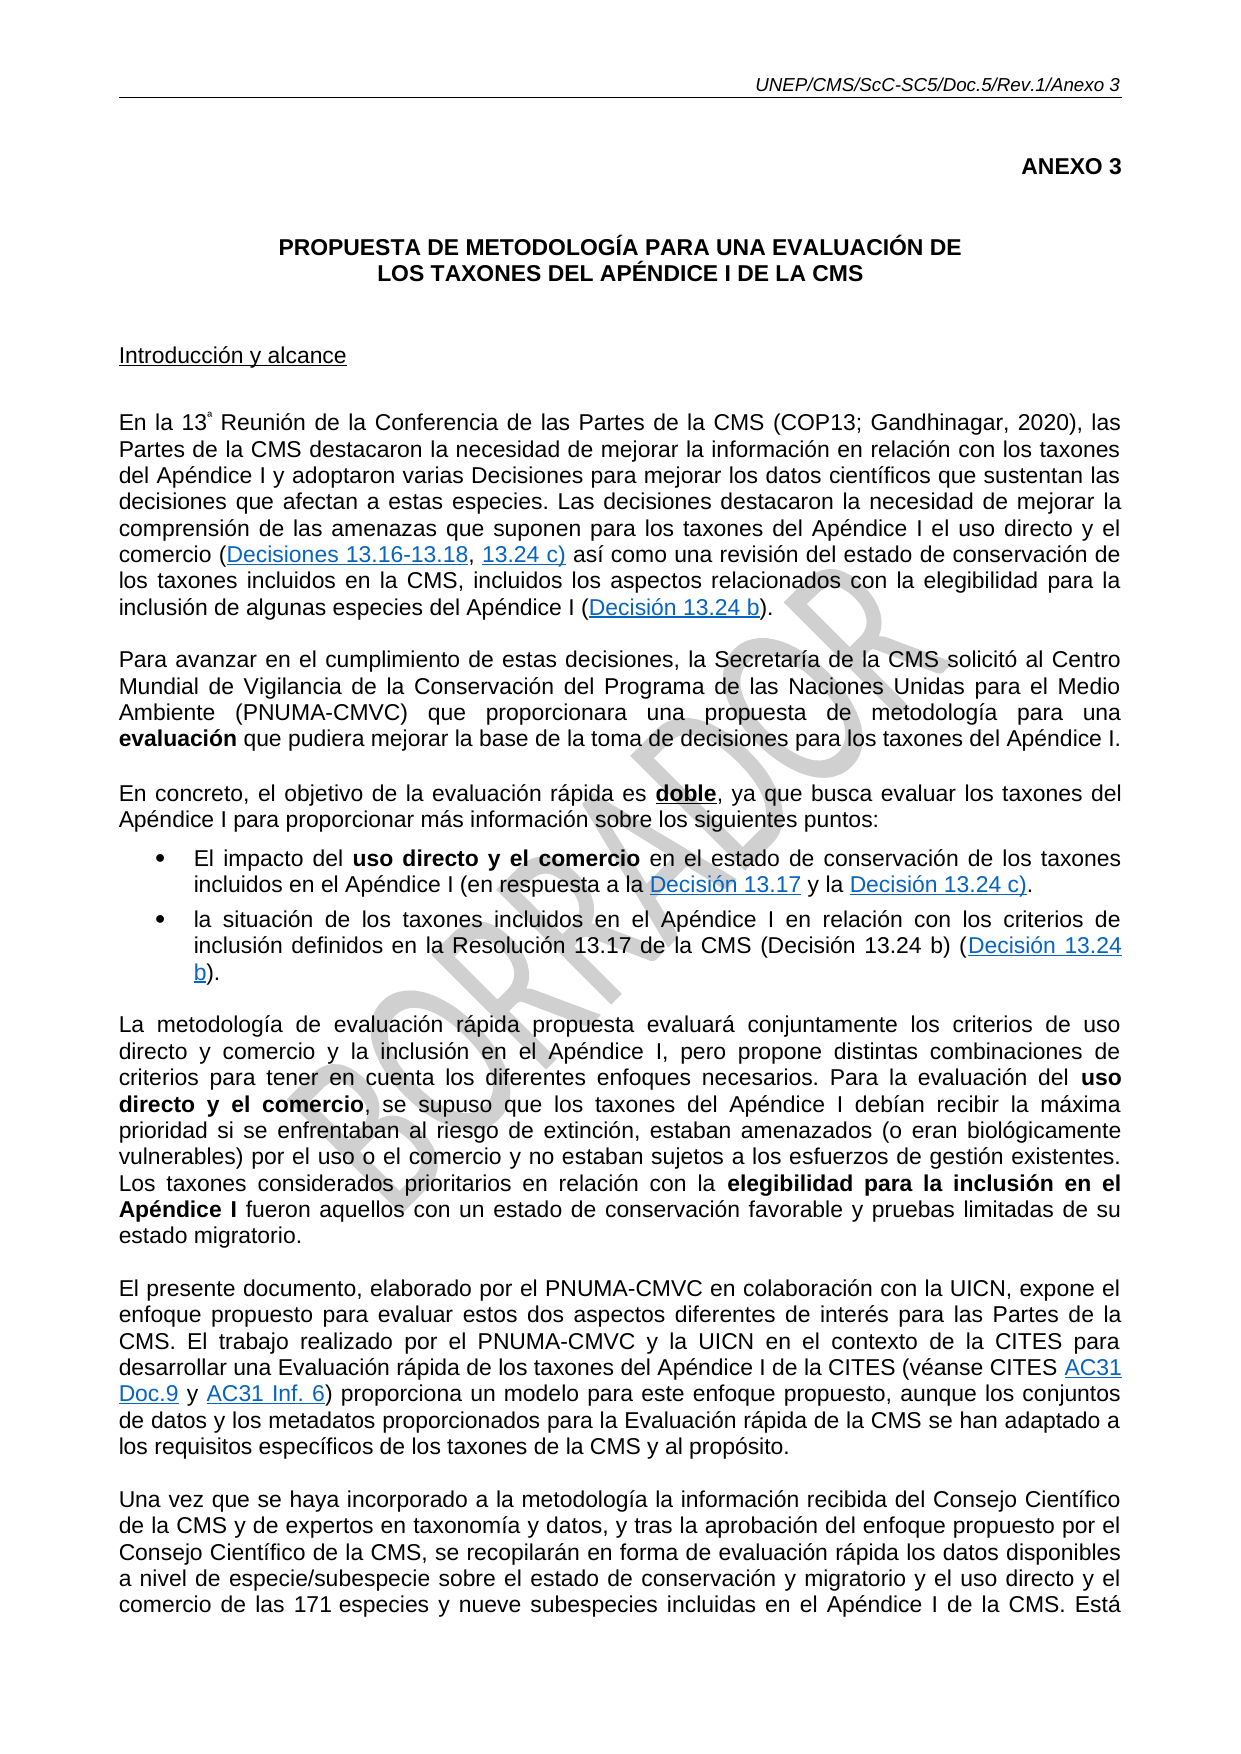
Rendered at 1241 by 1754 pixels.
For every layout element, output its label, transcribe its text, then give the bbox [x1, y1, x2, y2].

text El presente documento, elaborado por el PNUMA-CMVC en colaboración con la UICN, expone el enfoque propuesto para evaluar estos dos aspectos diferentes de interés para las Partes de la CMS. El trabajo realizado por el PNUMA-CMVC y la UICN en el contexto de la CITES para desarrollar una Evaluación rápida de los taxones del Apéndice I de la CITES (véanse CITES AC31 Doc.9 y AC31 Inf. 6) proporciona un modelo para este enfoque propuesto, aunque los conjuntos de datos y los metadatos proporcionados para la Evaluación rápida de la CMS se han adaptado a los requisitos específicos de los taxones de la CMS y al propósito. [118, 1275, 1122, 1459]
list la situación de los taxones incluidos en el Apéndice I en relación con los criterios de inclusión definidos en la Resolución 13.17 de la CMS (Decisión 13.24 b) (Decisión 13.24 b). [156, 906, 1122, 985]
text En concreto, el objetivo de la evaluación rápida es doble, ya que busca evaluar los taxones del Apéndice I para proporcionar más información sobre los siguientes puntos: [118, 780, 1122, 832]
text La metodología de evaluación rápida propuesta evaluará conjuntamente los criterios de uso directo y comercio y la inclusión en el Apéndice I, pero propone distintas combinaciones de criterios para tener en cuenta los diferentes enfoques necesarios. Para la evaluación del uso directo y el comercio, se supuso que los taxones del Apéndice I debían recibir la máxima prioridad si se enfrentaban al riesgo de extinción, estaban amenazados (o eran biológicamente vulnerables) por el uso o el comercio y no estaban sujetos a los esfuerzos de gestión existentes. Los taxones considerados prioritarios en relación con la elegibilidad para la inclusión en el Apéndice I fueron aquellos con un estado de conservación favorable y pruebas limitadas de su estado migratorio. [118, 1011, 1122, 1249]
text Para avanzar en el cumplimiento de estas decisiones, la Secretaría de la CMS solicitó al Centro Mundial de Vigilancia de la Conservación del Programa de las Naciones Unidas para el Medio Ambiente (PNUMA-CMVC) que proporcionara una propuesta de metodología para una evaluación que pudiera mejorar la base de la toma de decisiones para los taxones del Apéndice I. [118, 646, 1122, 752]
list El impacto del uso directo y el comercio en el estado de conservación de los taxones incluidos en el Apéndice I (en respuesta a la Decisión 13.17 y la Decisión 13.24 c). [156, 845, 1122, 898]
subtitle PROPUESTA DE METODOLOGÍA PARA UNA EVALUACIÓN DE [118, 233, 1122, 260]
subtitle Introducción y alcance [118, 342, 1122, 369]
subtitle ANEXO 3 [118, 153, 1122, 179]
subtitle LOS TAXONES DEL APÉNDICE I DE LA CMS [118, 260, 1122, 286]
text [118, 1486, 1122, 1618]
text En la 13ª Reunión de la Conferencia de las Partes de la CMS (COP13; Gandhinagar, 2020), las Partes de la CMS destacaron la necesidad de mejorar la información en relación con los taxones del Apéndice I y adoptaron varias Decisiones para mejorar los datos científicos que sustentan las decisiones que afectan a estas especies. Las decisiones destacaron la necesidad de mejorar la comprensión de las amenazas que suponen para los taxones del Apéndice I el uso directo y el comercio (Decisiones 13.16-13.18, 13.24 c) así como una revisión del estado de conservación de los taxones incluidos en la CMS, incluidos los aspectos relacionados con la elegibilidad para la inclusión de algunas especies del Apéndice I (Decisión 13.24 b). [118, 409, 1122, 620]
